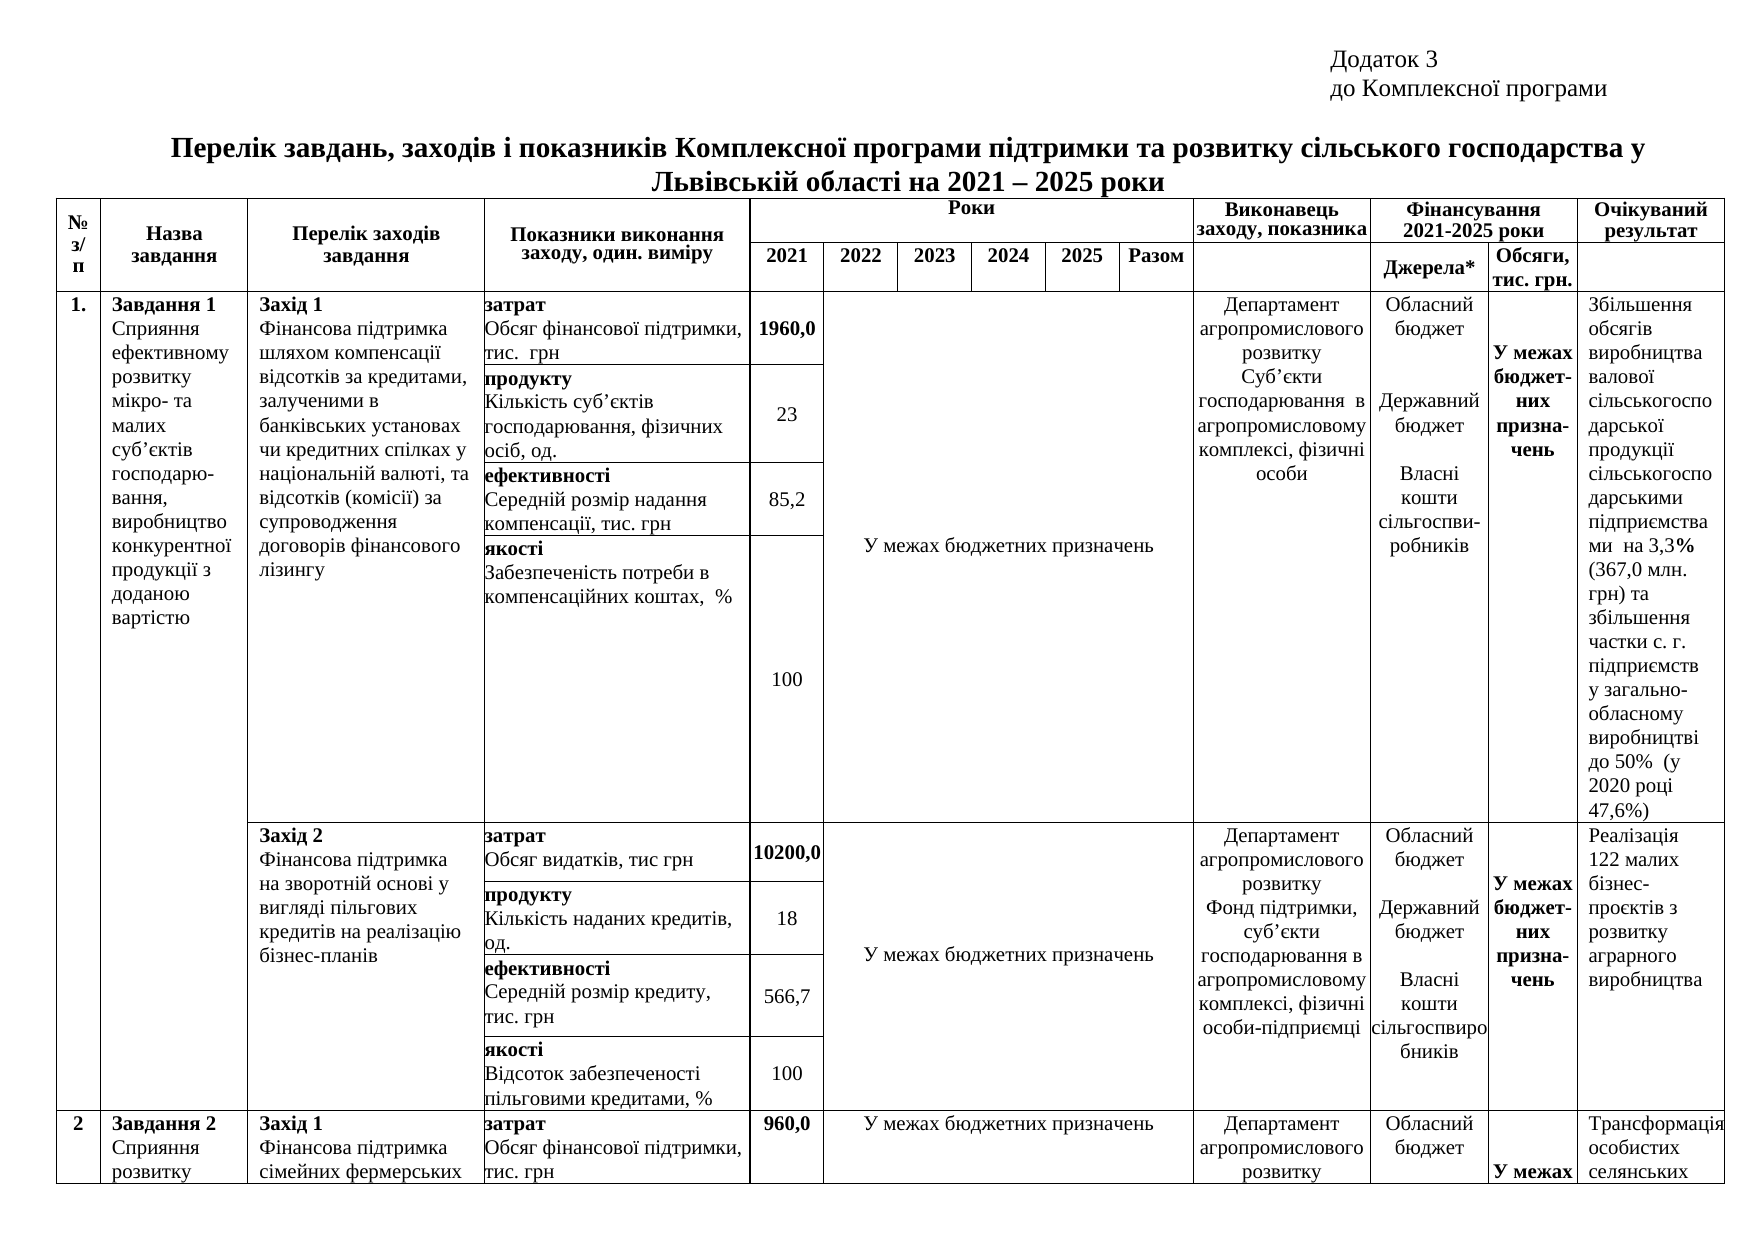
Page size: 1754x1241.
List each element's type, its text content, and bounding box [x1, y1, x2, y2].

table_cell Обласний бюджет Державний бюджет Власні кошти сільгоспви-робників [1371, 292, 1488, 822]
table_cell [1194, 243, 1370, 291]
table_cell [1578, 1111, 1724, 1183]
table_cell 1. [57, 292, 100, 1109]
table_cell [248, 1111, 484, 1183]
table_cell затрат Обсяг видатків, тис грн [485, 823, 749, 881]
table_cell Департамент агропромислового розвитку Суб’єкти господарювання в агропромисловому комплексі, фізичні особи [1194, 292, 1370, 822]
table_cell Збільшення обсягів виробництва валової сільськогосподарської продукції сільськогосподарськими підприємствами на 3,3% (367,0 млн. грн) та збільшення частки с. г. підприємств у загально-обласному виробництві до 50% (у 2020 році 47,6%) [1578, 292, 1724, 822]
table_cell 960,0 [751, 1111, 823, 1183]
table_cell 100 [751, 1037, 823, 1109]
table_cell 2025 [1046, 243, 1119, 291]
table_cell Захід 2 Фінансова підтримка на зворотній основі у вигляді пільгових кредитів на реалізацію бізнес-планів [248, 823, 484, 1109]
table_cell затрат Обсяг фінансової підтримки, тис. грн [485, 1111, 749, 1183]
table_header Очікуваний результат [1578, 199, 1724, 242]
table_cell 85,2 [751, 463, 823, 535]
table_header Виконавець заходу, показника [1194, 199, 1370, 242]
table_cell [824, 1111, 1193, 1183]
table_cell продукту Кількість суб’єктів господарювання, фізичних осіб, од. [485, 365, 749, 462]
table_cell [101, 1111, 247, 1183]
table_cell Разом [1120, 243, 1193, 291]
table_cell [1371, 1111, 1488, 1183]
table_cell Завдання 1 Сприяння ефективному розвитку мікро- та малих суб’єктів господарю-вання, виробництво конкурентної продукції з доданою вартістю [101, 292, 247, 1109]
table_header Показники виконання заходу, один. виміру [485, 199, 749, 291]
table_cell 2023 [898, 243, 971, 291]
table_header Роки [751, 199, 1193, 242]
table_header № з/п [57, 199, 100, 291]
table_cell 100 [751, 536, 823, 822]
table_cell 566,7 [751, 955, 823, 1036]
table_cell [1194, 1111, 1370, 1183]
table_cell [1578, 243, 1724, 291]
table_cell Захід 1 Фінансова підтримка шляхом компенсації відсотків за кредитами, залученими в банківських установах чи кредитних спілках у національній валюті, та відсотків (комісії) за супроводження договорів фінансового лізингу [248, 292, 484, 822]
table_cell У межах бюджетних призначень [824, 823, 1193, 1109]
table_header Перелік заходів завдання [248, 199, 484, 291]
table_cell якості Відсоток забезпеченості пільговими кредитами, % [485, 1037, 749, 1109]
table_cell ефективності Середній розмір надання компенсації, тис. грн [485, 463, 749, 535]
text до Комплексної програми [1329, 73, 1729, 102]
table_cell 2 [57, 1111, 100, 1183]
table_cell продукту Кількість наданих кредитів, од. [485, 882, 749, 954]
table_cell 2024 [972, 243, 1045, 291]
table_cell Реалізація 122 малих бізнес-проєктів з розвитку аграрного виробництва [1578, 823, 1724, 1109]
text Додаток 3 [1329, 44, 1729, 73]
text Перелік завдань, заходів і показників Комплексної програми підтримки та розвитку сільського господарства у Львівській області на 2021 – 2025 роки [88, 131, 1728, 198]
table_header Фінансування 2021-2025 роки [1371, 199, 1577, 242]
table_cell У межах бюджетних призначень [824, 292, 1193, 822]
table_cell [1489, 1111, 1577, 1183]
table_cell 2021 [751, 243, 823, 291]
table_header Назва завдання [101, 199, 247, 291]
table_cell 10200,0 [751, 823, 823, 881]
table_cell 18 [751, 882, 823, 954]
table_cell Джерела* [1371, 243, 1488, 291]
table_cell якості Забезпеченість потреби в компенсаційних коштах, % [485, 536, 749, 822]
table_cell затрат Обсяг фінансової підтримки, тис. грн [485, 292, 749, 364]
table_cell 2022 [824, 243, 897, 291]
table_cell У межах бюджет-них призна-чень [1489, 292, 1577, 822]
table_cell Обласний бюджет Державний бюджет Власні кошти сільгоспвиробників [1371, 823, 1488, 1109]
table_cell 23 [751, 365, 823, 462]
table_cell ефективності Середній розмір кредиту, тис. грн [485, 955, 749, 1036]
table_cell У межах бюджет-них призна-чень [1489, 823, 1577, 1109]
table_cell 1960,0 [751, 292, 823, 364]
table_cell Обсяги, тис. грн. [1489, 243, 1577, 291]
table_cell Департамент агропромислового розвитку Фонд підтримки, суб’єкти господарювання в агропромисловому комплексі, фізичні особи-підприємці [1194, 823, 1370, 1109]
